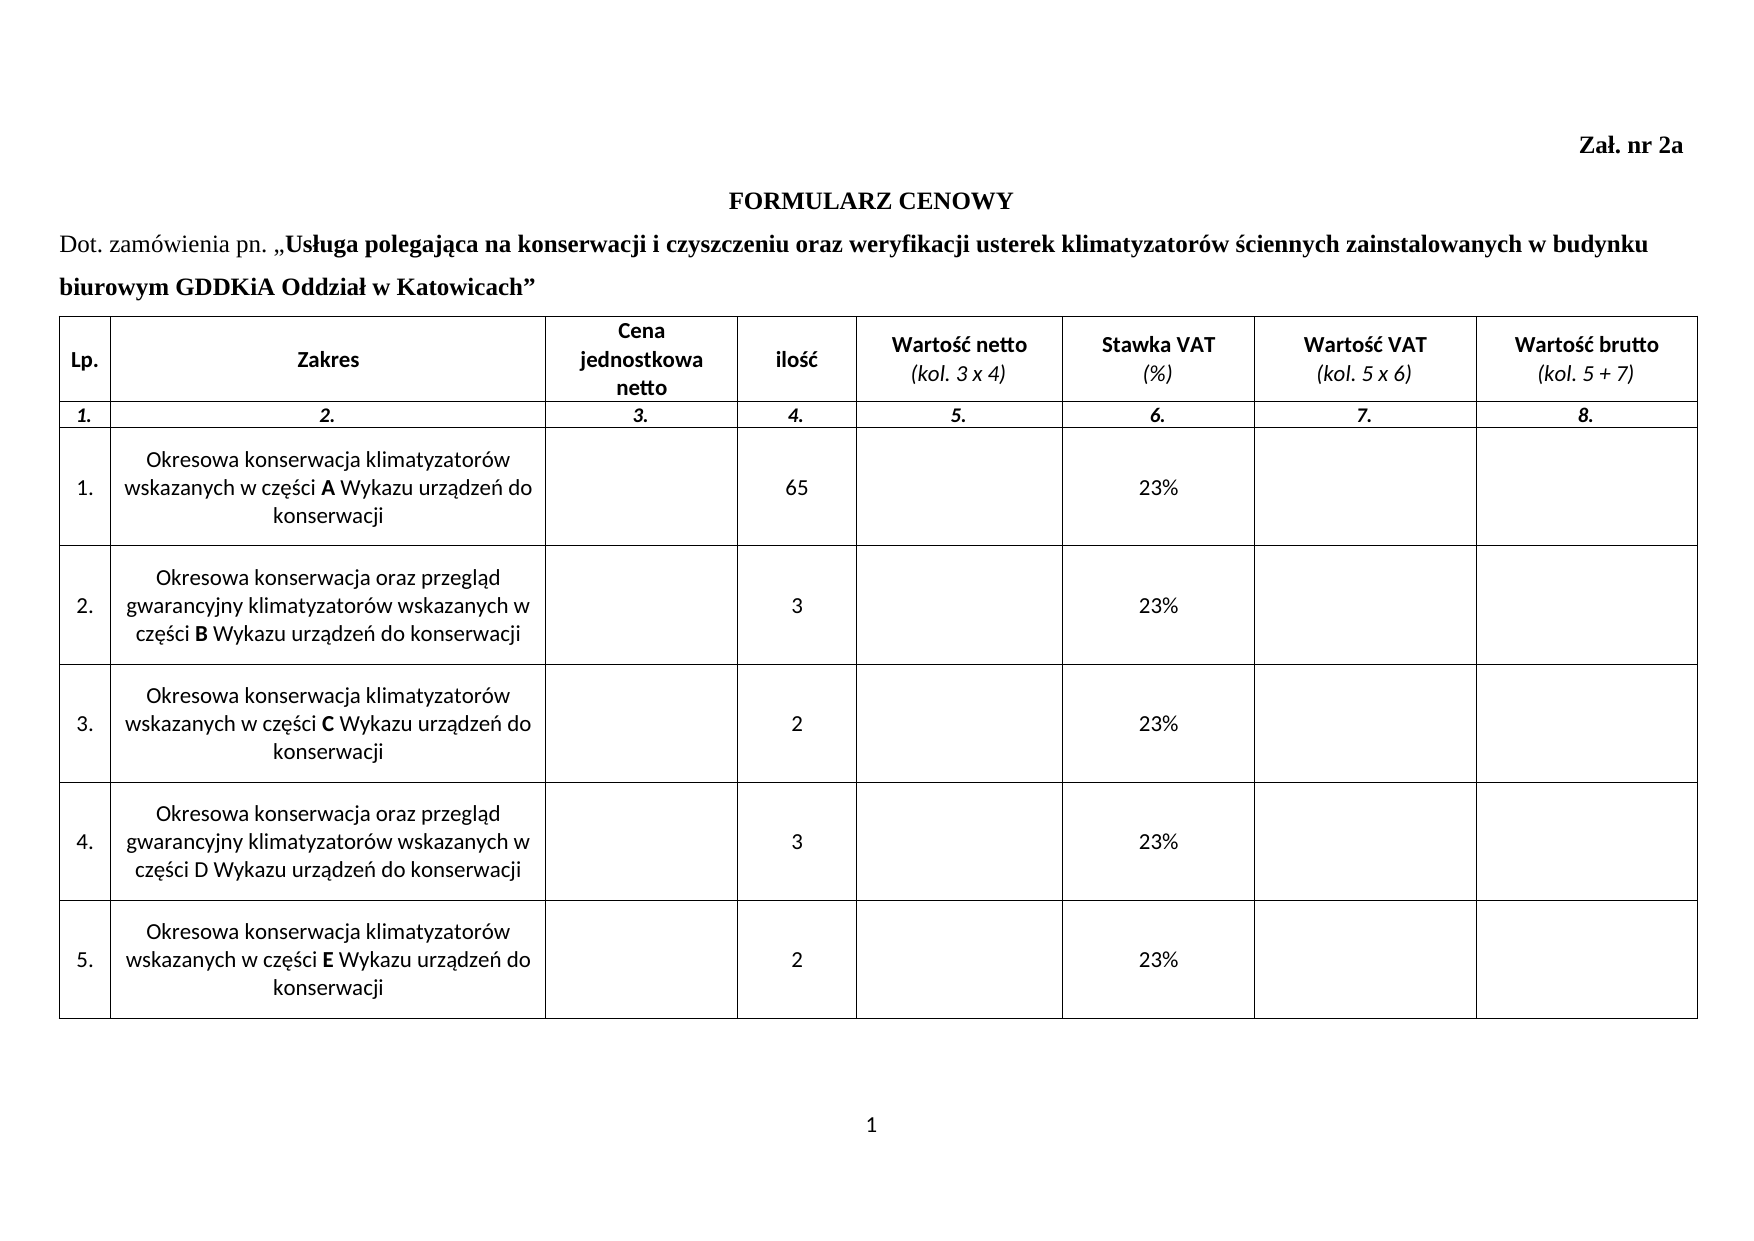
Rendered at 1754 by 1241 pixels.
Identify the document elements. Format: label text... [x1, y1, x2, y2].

table_cell 23% [1063, 901, 1254, 1018]
table_cell Okresowa konserwacja klimatyzatorów wskazanych w części C Wykazu urządzeń do konserwacji [111, 665, 545, 782]
table_cell 2 [738, 901, 856, 1018]
table_cell [1477, 901, 1697, 1018]
table_cell [546, 783, 737, 900]
table_cell Okresowa konserwacja oraz przegląd gwarancyjny klimatyzatorów wskazanych w części D Wykazu urządzeń do konserwacji [111, 783, 545, 900]
table_cell 4. [60, 783, 110, 900]
table_cell [1477, 546, 1697, 663]
table_cell [1477, 665, 1697, 782]
table_cell 3 [738, 783, 856, 900]
table_cell 65 [738, 428, 856, 545]
table_cell 23% [1063, 546, 1254, 663]
table_header ilość [738, 317, 856, 401]
table_cell 2. [111, 402, 545, 427]
table_header Stawka VAT (%) [1063, 317, 1254, 401]
table_cell [857, 783, 1062, 900]
table_cell [1255, 783, 1476, 900]
table_header Wartość netto (kol. 3 x 4) [857, 317, 1062, 401]
table_cell 2 [738, 665, 856, 782]
text FORMULARZ CENOWY [59, 186, 1683, 215]
table_header Wartość brutto (kol. 5 + 7) [1477, 317, 1697, 401]
table_cell [857, 428, 1062, 545]
table_cell 23% [1063, 665, 1254, 782]
table_cell [546, 546, 737, 663]
table_cell [1255, 546, 1476, 663]
table_header Zakres [111, 317, 545, 401]
table_cell 3. [546, 402, 737, 427]
text Zał. nr 2a [59, 131, 1683, 159]
table_cell 1. [60, 428, 110, 545]
table_header Cena jednostkowa netto [546, 317, 737, 401]
table_cell 23% [1063, 428, 1254, 545]
text Dot. zamówienia pn. „Usługa polegająca na konserwacji i czyszczeniu oraz weryfikacji usterek klimatyzatorów ściennych zainstalowanych w budynku biurowym GDDKiA Oddział w Katowicach” [59, 229, 1683, 301]
table_cell 3 [738, 546, 856, 663]
table_cell 5. [60, 901, 110, 1018]
table_cell [546, 428, 737, 545]
table_cell [546, 665, 737, 782]
table_cell 7. [1255, 402, 1476, 427]
table_cell [1477, 783, 1697, 900]
table_cell [857, 546, 1062, 663]
table_cell 4. [738, 402, 856, 427]
table_cell 3. [60, 665, 110, 782]
table_cell [857, 665, 1062, 782]
table_header Lp. [60, 317, 110, 401]
table_cell Okresowa konserwacja oraz przegląd gwarancyjny klimatyzatorów wskazanych w części B Wykazu urządzeń do konserwacji [111, 546, 545, 663]
table_cell [1255, 901, 1476, 1018]
table_header Wartość VAT (kol. 5 x 6) [1255, 317, 1476, 401]
table_cell 6. [1063, 402, 1254, 427]
table_cell Okresowa konserwacja klimatyzatorów wskazanych w części E Wykazu urządzeń do konserwacji [111, 901, 545, 1018]
table_cell 23% [1063, 783, 1254, 900]
table_cell 1. [60, 402, 110, 427]
table_cell [1477, 428, 1697, 545]
table_cell [857, 901, 1062, 1018]
table_cell Okresowa konserwacja klimatyzatorów wskazanych w części A Wykazu urządzeń do konserwacji [111, 428, 545, 545]
table_cell [1255, 665, 1476, 782]
table_cell 5. [857, 402, 1062, 427]
table_cell [1255, 428, 1476, 545]
table_cell [546, 901, 737, 1018]
table_cell 2. [60, 546, 110, 663]
table_cell 8. [1477, 402, 1697, 427]
